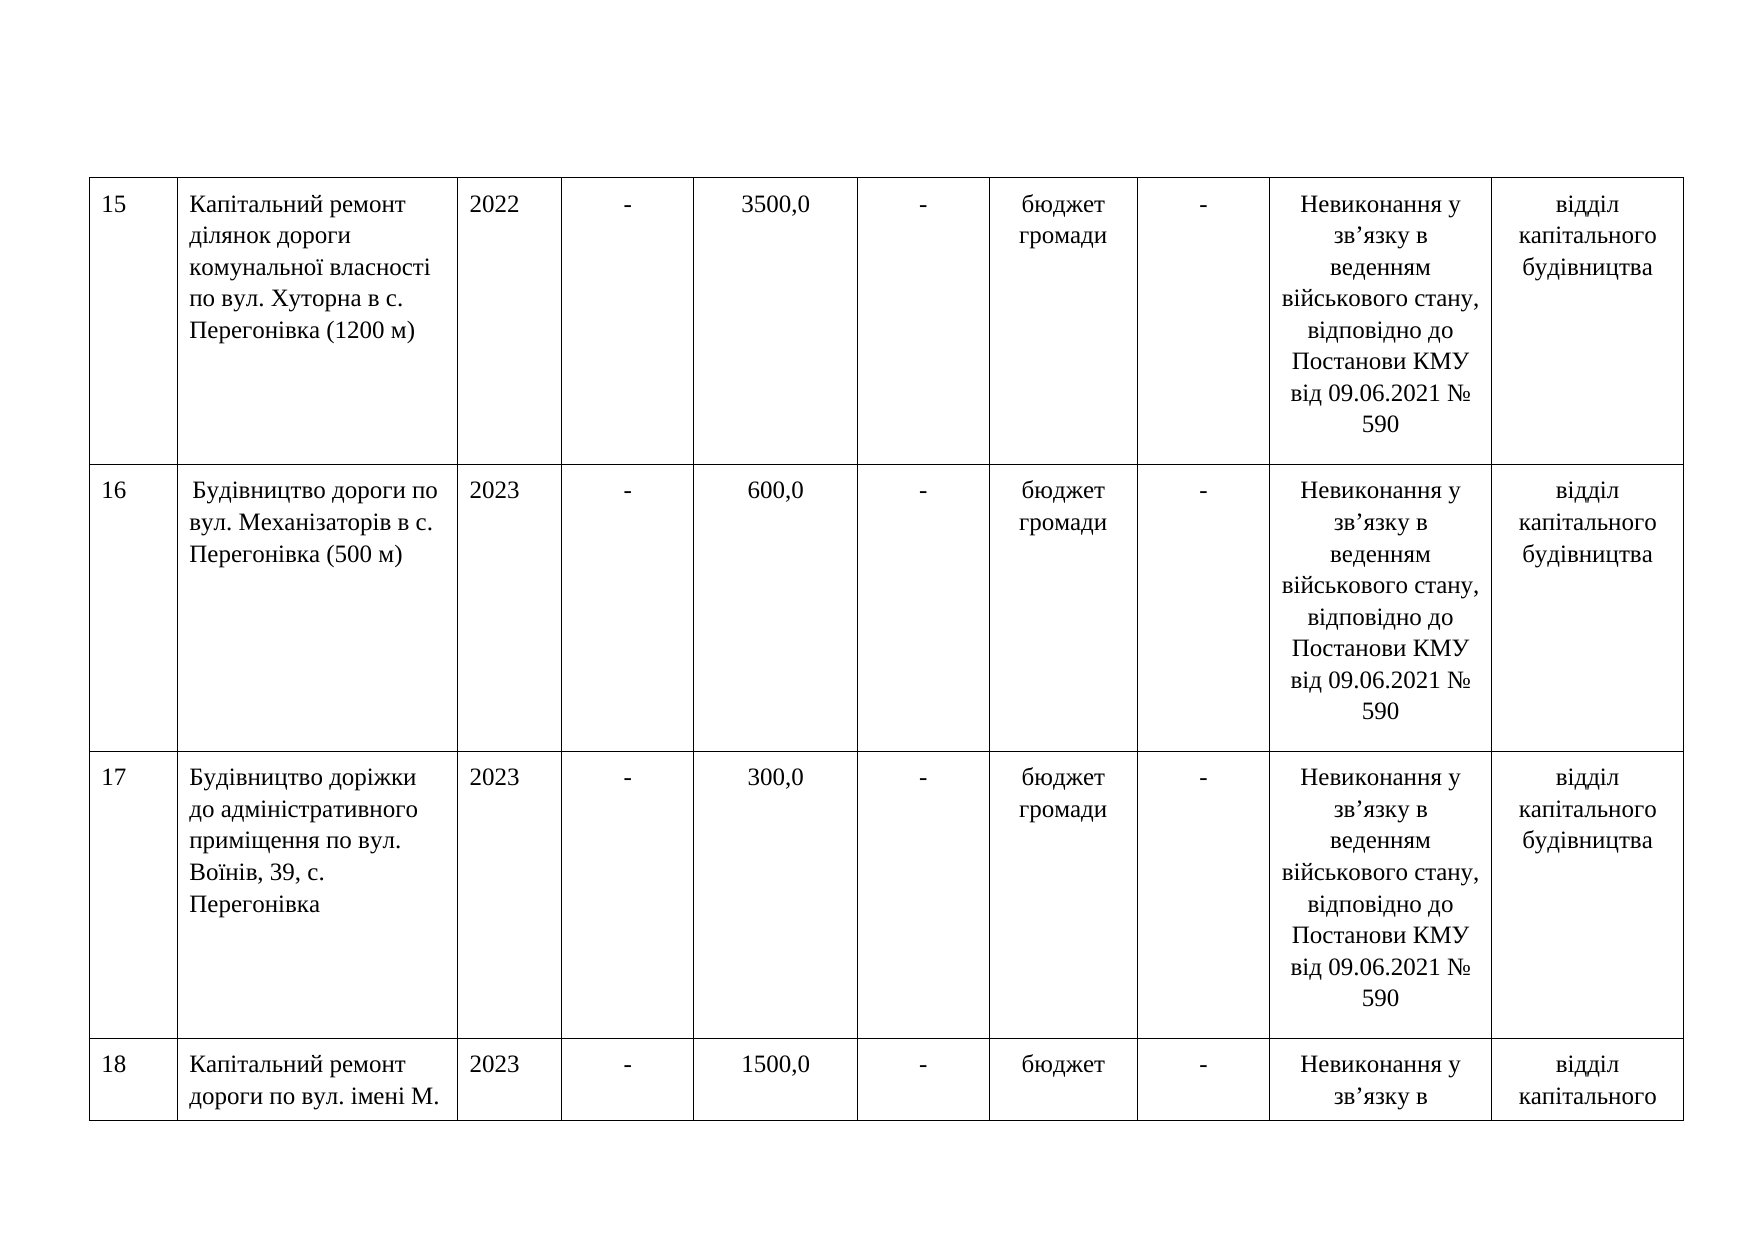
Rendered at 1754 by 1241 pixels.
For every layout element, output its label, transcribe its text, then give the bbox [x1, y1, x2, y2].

table_cell Капітальний ремонт ділянок дороги комунальної власності по вул. Хуторна в с. Перегонівка (1200 м) [178, 178, 457, 464]
table_cell відділ капітального будівництва [1492, 465, 1683, 751]
table_cell - [562, 1039, 693, 1120]
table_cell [1492, 178, 1683, 464]
table_cell 2023 [458, 1039, 561, 1120]
table_cell - [1138, 178, 1269, 464]
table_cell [178, 1039, 457, 1120]
table_cell бюджет громади [990, 1039, 1137, 1120]
table_cell - [1138, 465, 1269, 751]
table_cell - [562, 465, 693, 751]
table_cell - [1138, 1039, 1269, 1120]
table_cell - [562, 178, 693, 464]
table_cell 1500,0 [694, 1039, 857, 1120]
table_cell 600,0 [694, 465, 857, 751]
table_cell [1492, 1039, 1683, 1120]
table_cell бюджет громади [990, 752, 1137, 1038]
table_cell - [858, 178, 989, 464]
table_cell - [1138, 752, 1269, 1038]
table_cell Невиконання у зв’язку в веденням військового стану, відповідно до Постанови КМУ від 09.06.2021 № 590 [1270, 752, 1491, 1038]
table_cell - [858, 1039, 989, 1120]
table_cell бюджет громади [990, 178, 1137, 464]
table_cell Будівництво дороги по вул. Механізаторів в с. Перегонівка (500 м) [178, 465, 457, 751]
table_cell - [858, 465, 989, 751]
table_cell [1270, 1039, 1491, 1120]
table_cell бюджет громади [990, 465, 1137, 751]
table_cell 2023 [458, 752, 561, 1038]
table_cell 16 [90, 465, 177, 751]
table_cell Невиконання у зв’язку в веденням військового стану, відповідно до Постанови КМУ від 09.06.2021 № 590 [1270, 465, 1491, 751]
table_cell - [858, 752, 989, 1038]
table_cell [1270, 178, 1491, 464]
table_cell 17 [90, 752, 177, 1038]
table_cell 15 [90, 178, 177, 464]
table_cell 2023 [458, 465, 561, 751]
table_cell 18 [90, 1039, 177, 1120]
table_cell 2022 [458, 178, 561, 464]
table_cell 300,0 [694, 752, 857, 1038]
table_cell - [562, 752, 693, 1038]
table_cell відділ капітального будівництва [1492, 752, 1683, 1038]
table_cell Будівництво доріжки до адміністративного приміщення по вул. Воїнів, 39, с. Перегонівка [178, 752, 457, 1038]
table_cell 3500,0 [694, 178, 857, 464]
